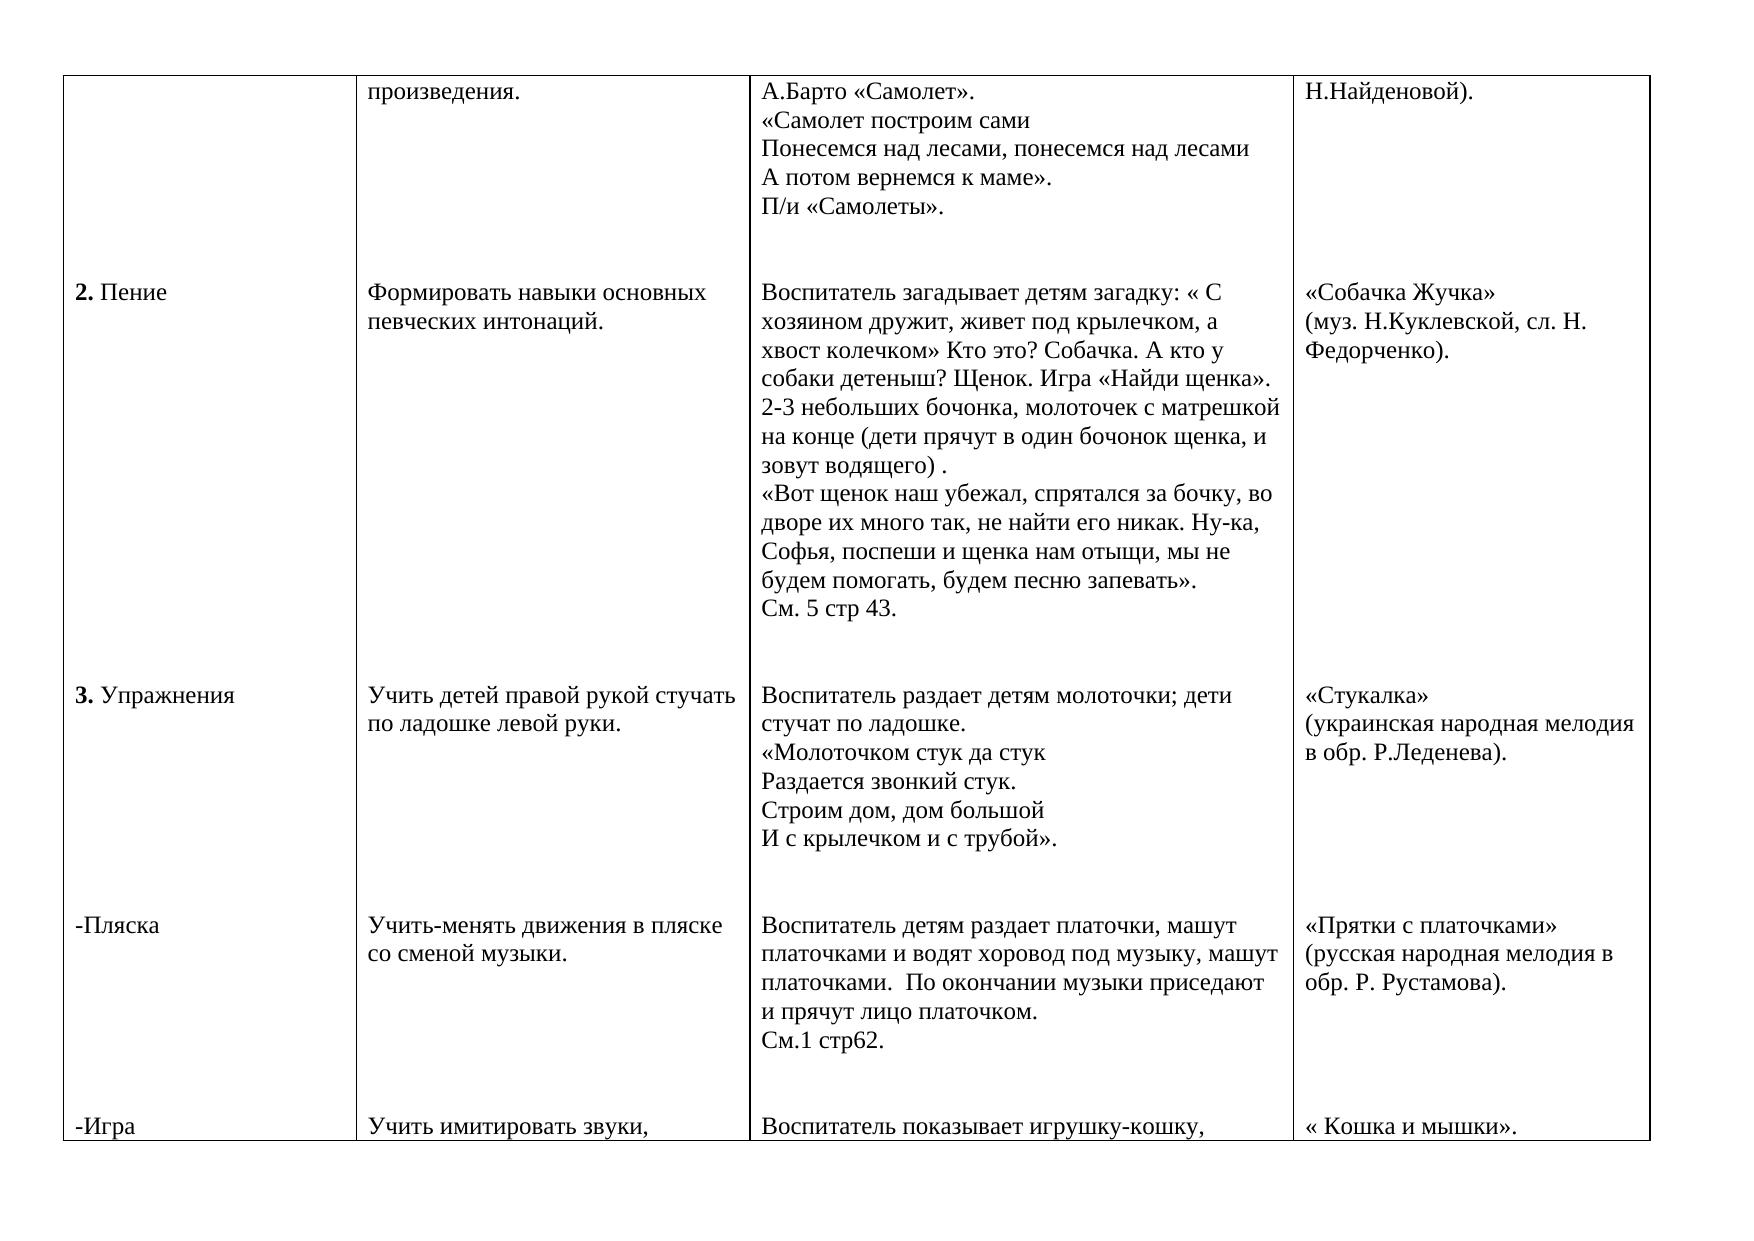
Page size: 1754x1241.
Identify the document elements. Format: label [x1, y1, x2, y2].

table_cell [751, 76, 1293, 1140]
table_cell [64, 76, 356, 1140]
table_cell [1294, 76, 1649, 1140]
table_cell [357, 76, 749, 1140]
